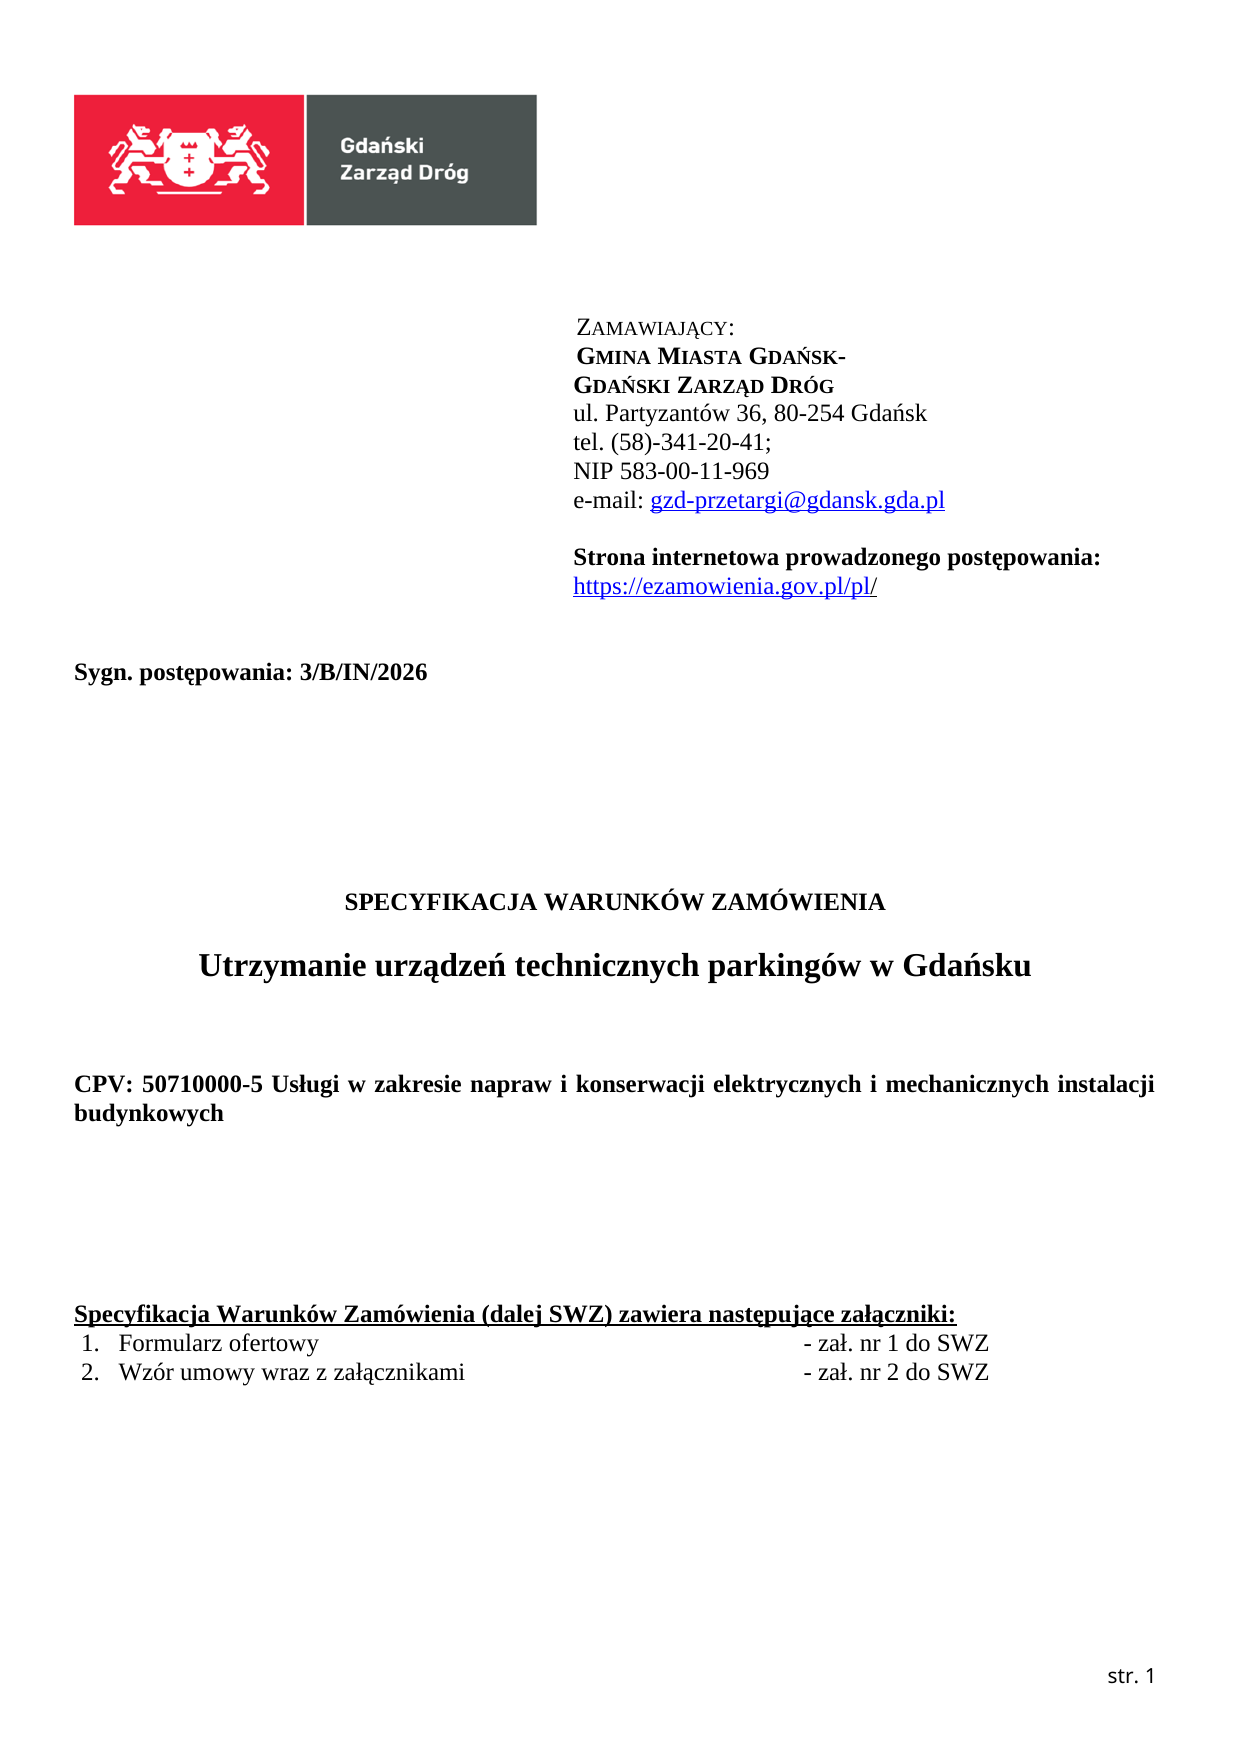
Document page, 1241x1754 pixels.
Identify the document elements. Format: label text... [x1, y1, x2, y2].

text ul. Partyzantów 36, 80-254 Gdańsk [573, 398, 1156, 427]
text NIP 583-00-11-969 [573, 456, 1156, 485]
list Wzór umowy wraz z załącznikami - zał. nr 2 do SWZ [81, 1357, 1186, 1386]
text Gmina Miasta Gdańsk- [576, 341, 1156, 370]
text SPECYFIKACJA WARUNKÓW ZAMÓWIENIA [74, 887, 1156, 916]
text Strona internetowa prowadzonego postępowania: [573, 542, 1156, 571]
list Formularz ofertowy - zał. nr 1 do SWZ [81, 1328, 1186, 1357]
text https://ezamowienia.gov.pl/pl/ [573, 571, 1156, 600]
subtitle CPV: 50710000-5 Usługi w zakresie napraw i konserwacji elektrycznych i mechanicznych instalacji budynkowych [74, 1069, 1156, 1127]
text Gdański Zarząd Dróg [573, 370, 1156, 398]
text Zamawiający: [576, 312, 1156, 341]
text tel. (58)-341-20-41; [573, 427, 1156, 456]
text e-mail: gzd-przetargi@gdansk.gda.pl [573, 485, 1156, 513]
text Sygn. postępowania: 3/B/IN/2026 [74, 657, 1156, 686]
text Utrzymanie urządzeń technicznych parkingów w Gdańsku [74, 945, 1156, 983]
picture [73, 94, 538, 226]
text Specyfikacja Warunków Zamówienia (dalej SWZ) zawiera następujące załączniki: [74, 1299, 1156, 1328]
